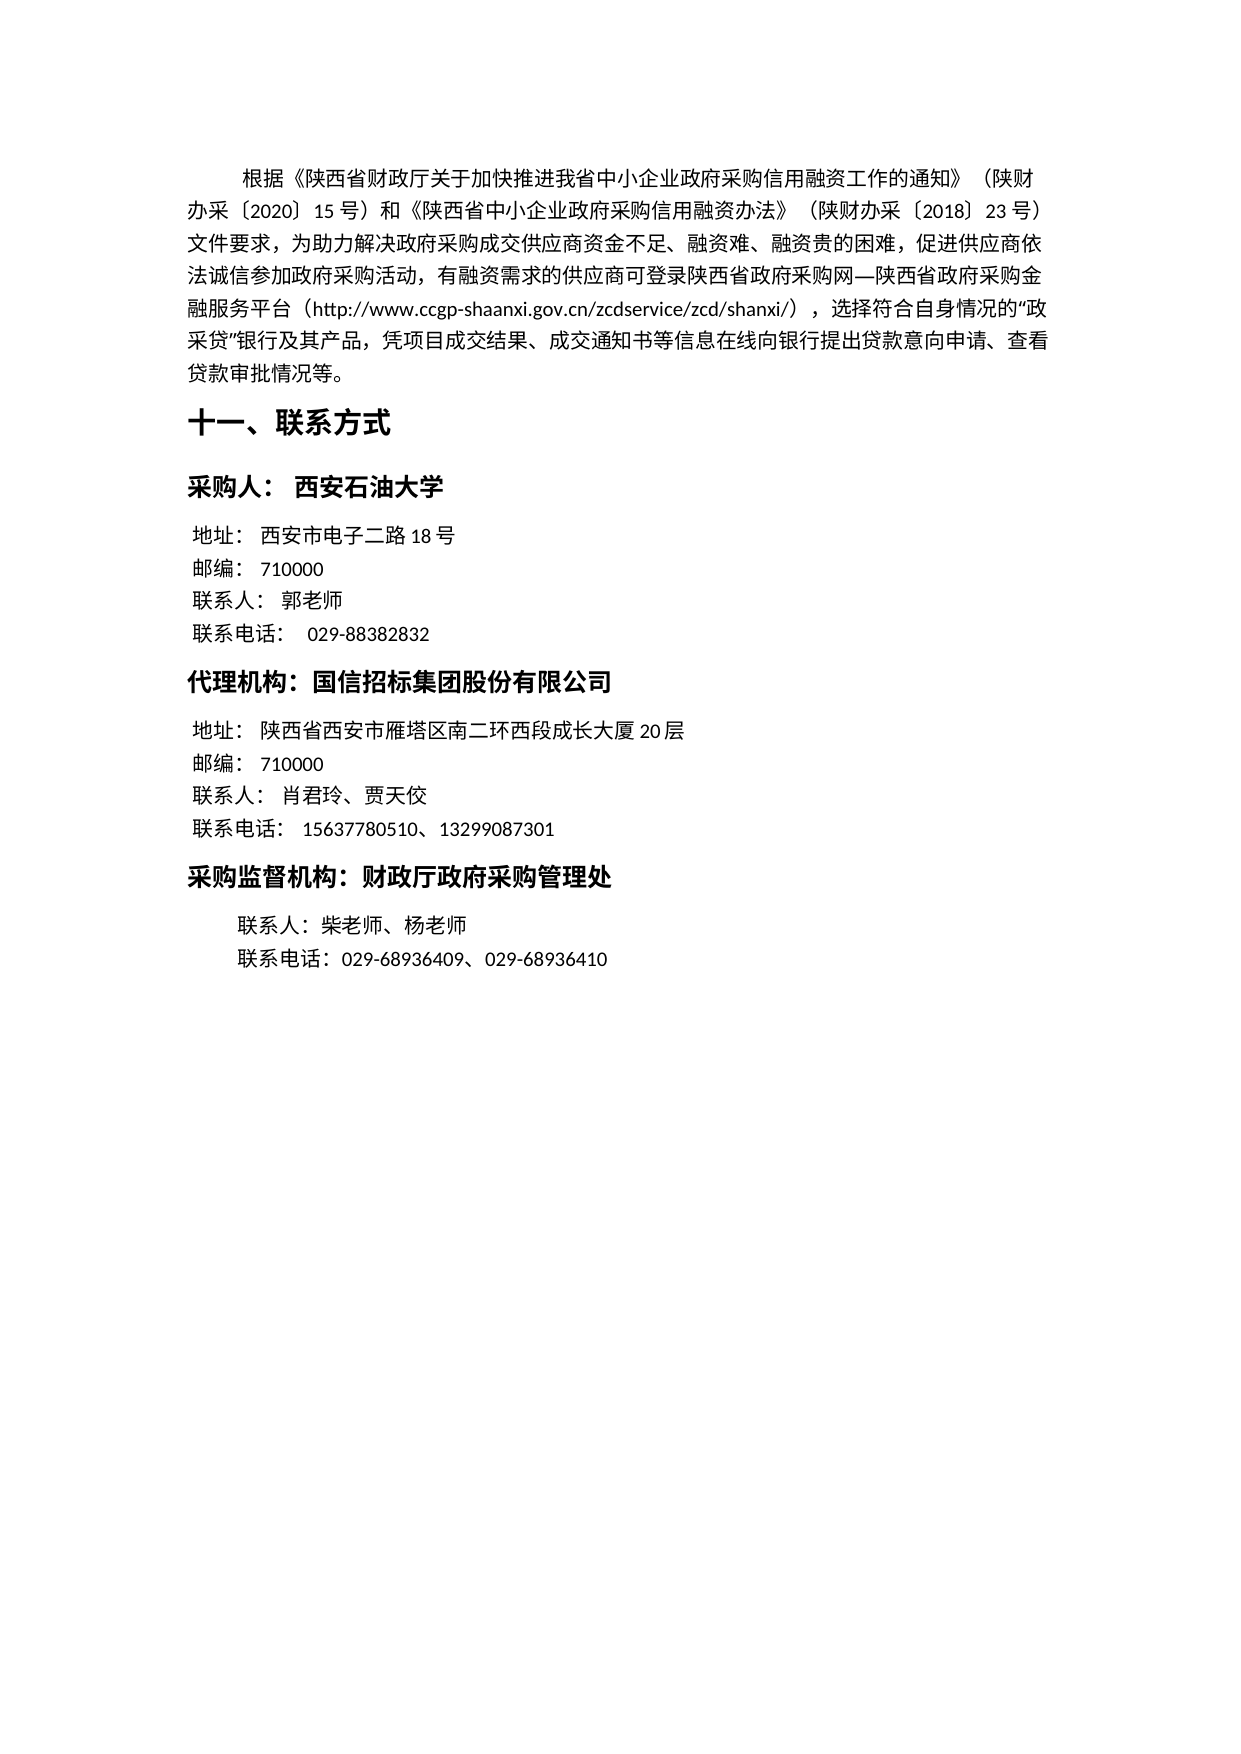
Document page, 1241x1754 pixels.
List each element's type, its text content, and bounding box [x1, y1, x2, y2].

text 代理机构：国信招标集团股份有限公司 [187, 649, 1053, 714]
text 邮编： 710000 [187, 552, 1053, 584]
text 联系电话：029-68936409、029-68936410 [187, 942, 1053, 974]
text 联系人：柴老师、杨老师 [187, 909, 1053, 942]
text 联系人： 郭老师 [187, 584, 1053, 617]
text 邮编： 710000 [187, 747, 1053, 779]
text 采购监督机构：财政厅政府采购管理处 [187, 844, 1053, 909]
text 联系电话： 029-88382832 [187, 617, 1053, 649]
text 地址： 陕西省西安市雁塔区南二环西段成长大厦20层 [187, 714, 1053, 747]
text 联系人： 肖君玲、贾天佼 [187, 779, 1053, 812]
text 采购人： 西安石油大学 [187, 454, 1053, 519]
text 地址： 西安市电子二路18号 [187, 519, 1053, 552]
text 十一、联系方式 [187, 389, 1053, 454]
text 联系电话： 15637780510、13299087301 [187, 812, 1053, 844]
text 根据《陕西省财政厅关于加快推进我省中小企业政府采购信用融资工作的通知》（陕财办采〔2020〕15 号）和《陕西省中小企业政府采购信用融资办法》（陕财办采〔2018〕23 号）文件要求，为助力解决政府采购成交供应商资金不足、融资难、融资贵的困难，促进供应商依法诚信参加政府采购活动，有融资需求的供应商可登录陕西省政府釆购网—陕西省政府采购金融服务平台（http://www.ccgp-shaanxi.gov.cn/zcdservice/zcd/shanxi/），选择符合自身情况的“政采贷”银行及其产品，凭项目成交结果、成交通知书等信息在线向银行提出贷款意向申请、查看贷款审批情况等。 [187, 162, 1053, 389]
